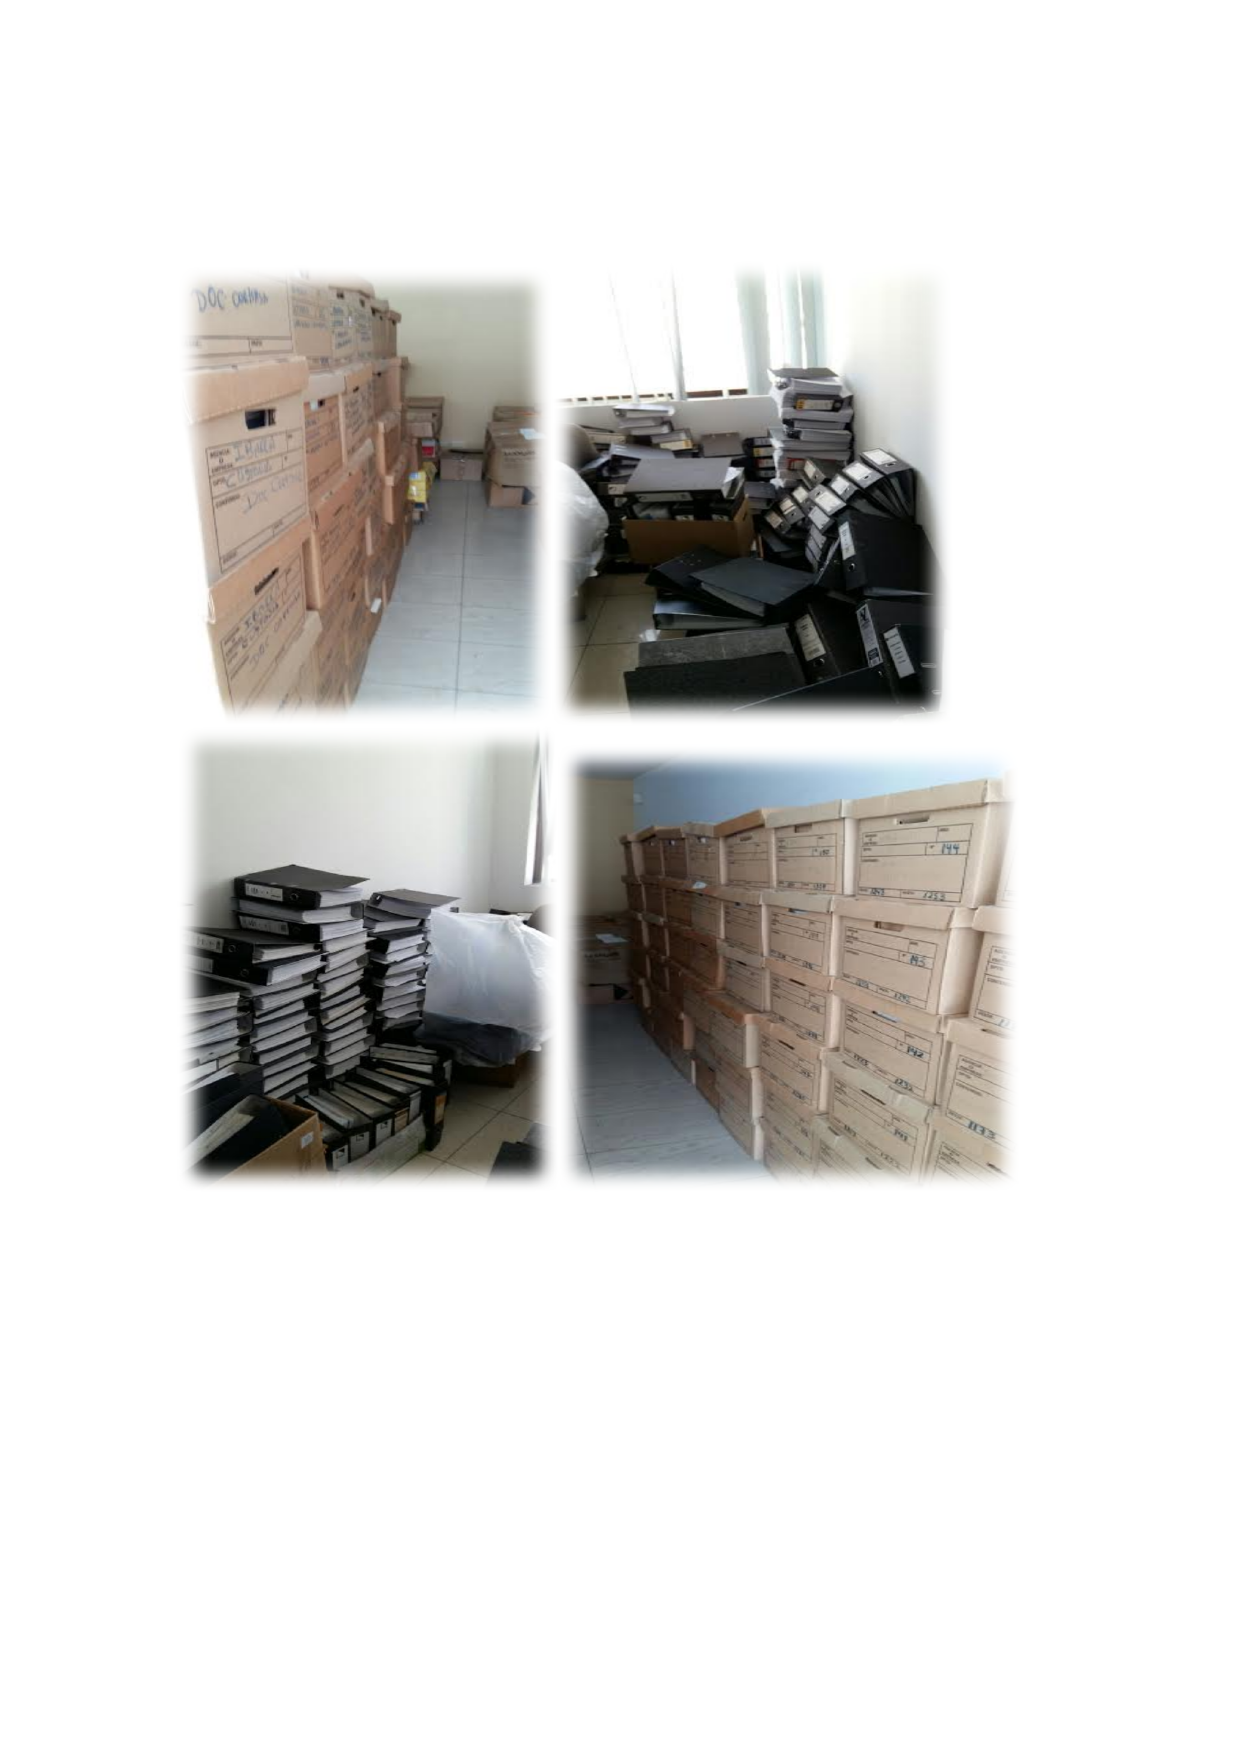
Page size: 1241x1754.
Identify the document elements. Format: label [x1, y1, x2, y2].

picture [207, 295, 524, 696]
picture [587, 773, 991, 1163]
picture [206, 754, 530, 1163]
picture [582, 289, 924, 697]
